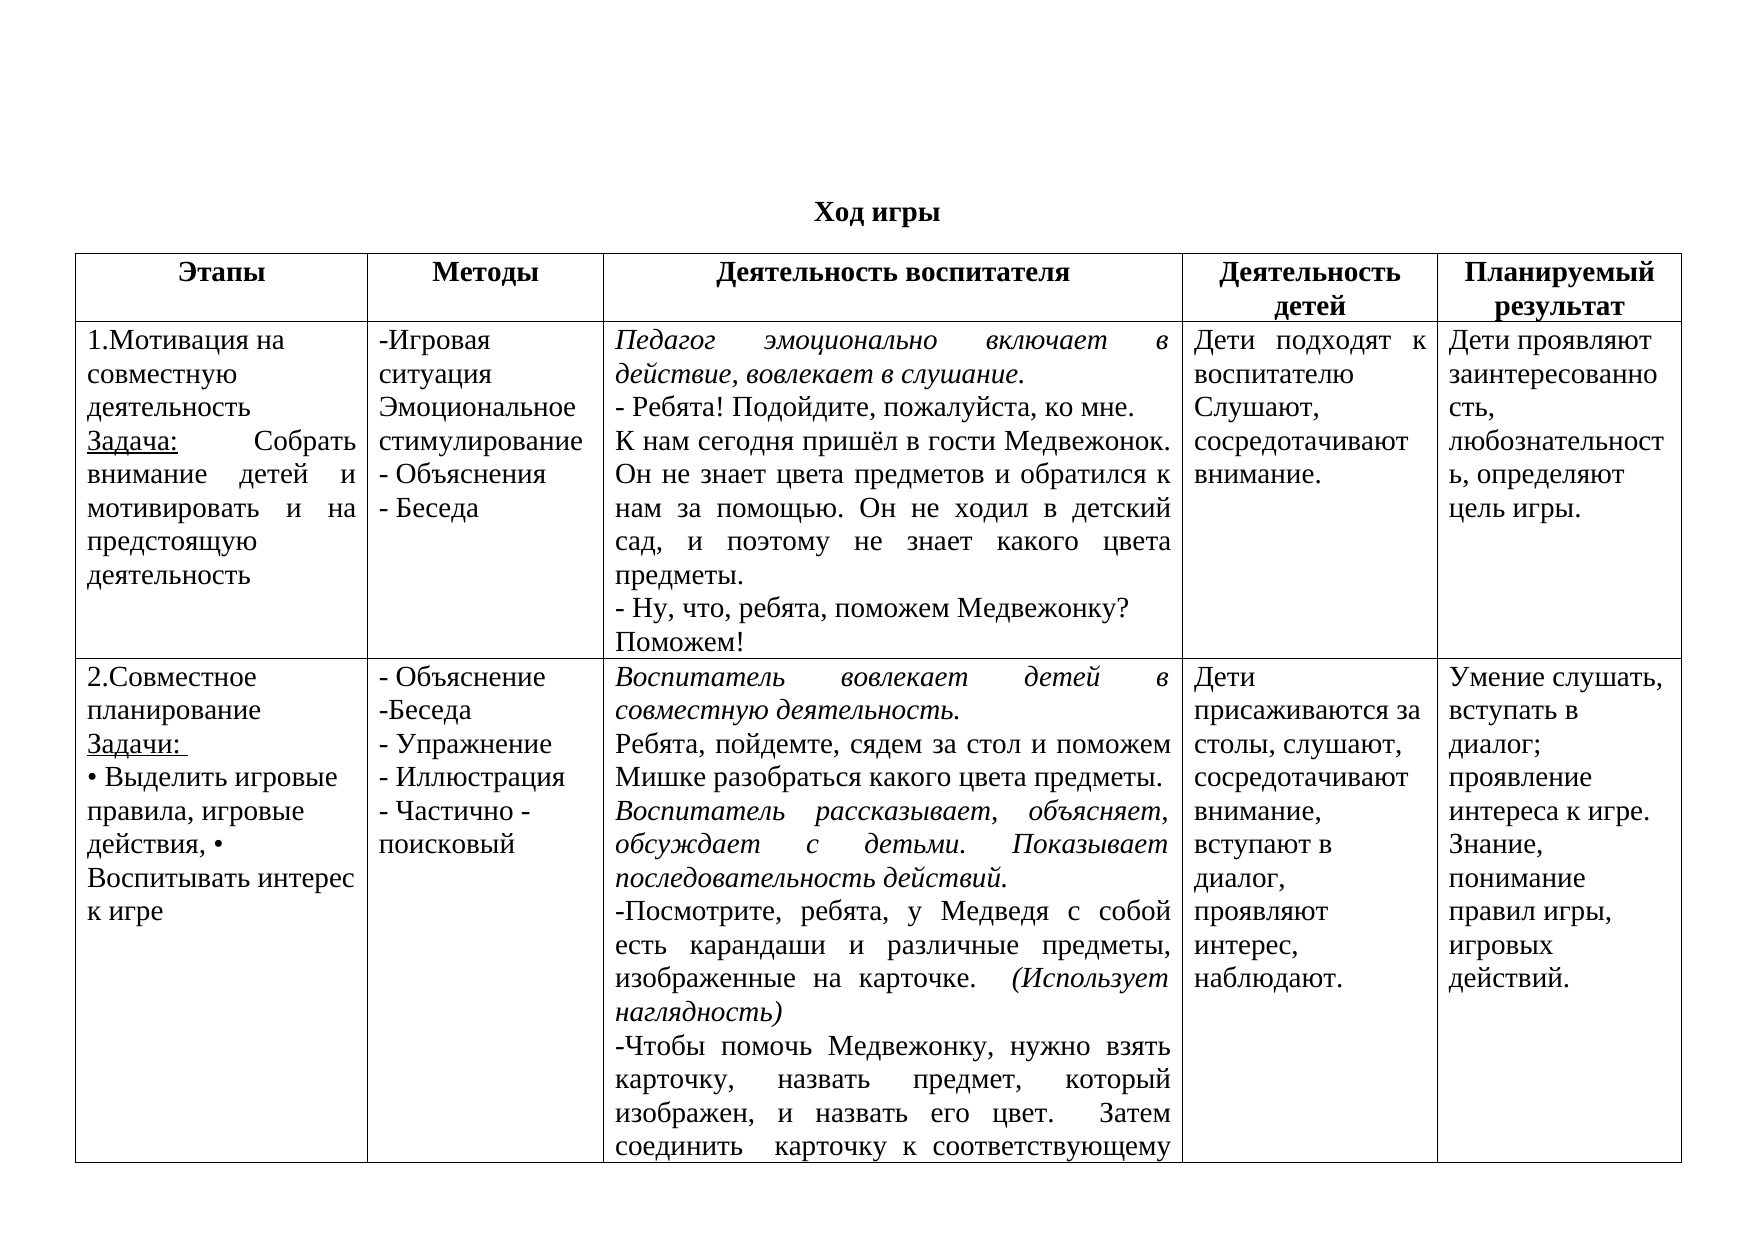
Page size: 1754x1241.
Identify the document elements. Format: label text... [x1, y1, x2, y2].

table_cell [1183, 659, 1437, 1162]
table_cell -Игровая ситуация Эмоциональное стимулирование - Объяснения - Беседа [368, 322, 603, 658]
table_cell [76, 659, 367, 1162]
text Ход игры [75, 194, 1679, 227]
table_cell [604, 659, 1182, 1162]
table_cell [1438, 659, 1681, 1162]
table_cell Дети подходят к воспитателю Слушают, сосредотачивают внимание. [1183, 322, 1437, 658]
table_header Деятельность воспитателя [604, 254, 1182, 321]
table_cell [368, 659, 603, 1162]
table_header Методы [368, 254, 603, 321]
table_cell Педагог эмоционально включает в действие, вовлекает в слушание. - Ребята! Подойдите, пожалуйста, ко мне. К нам сегодня пришёл в гости Медвежонок. Он не знает цвета предметов и обратился к нам за помощью. Он не ходил в детский сад, и поэтому не знает какого цвета предметы. - Ну, что, ребята, поможем Медвежонку? Поможем! [604, 322, 1182, 658]
table_header Деятельность детей [1183, 254, 1437, 321]
table_header Этапы [76, 254, 367, 321]
table_header Планируемый результат [1438, 254, 1681, 321]
table_cell 1.Мотивация на совместную деятельность Задача: Собрать внимание детей и мотивировать и на предстоящую деятельность [76, 322, 367, 658]
table_cell Дети проявляют заинтересованность, любознательность, определяют цель игры. [1438, 322, 1681, 658]
